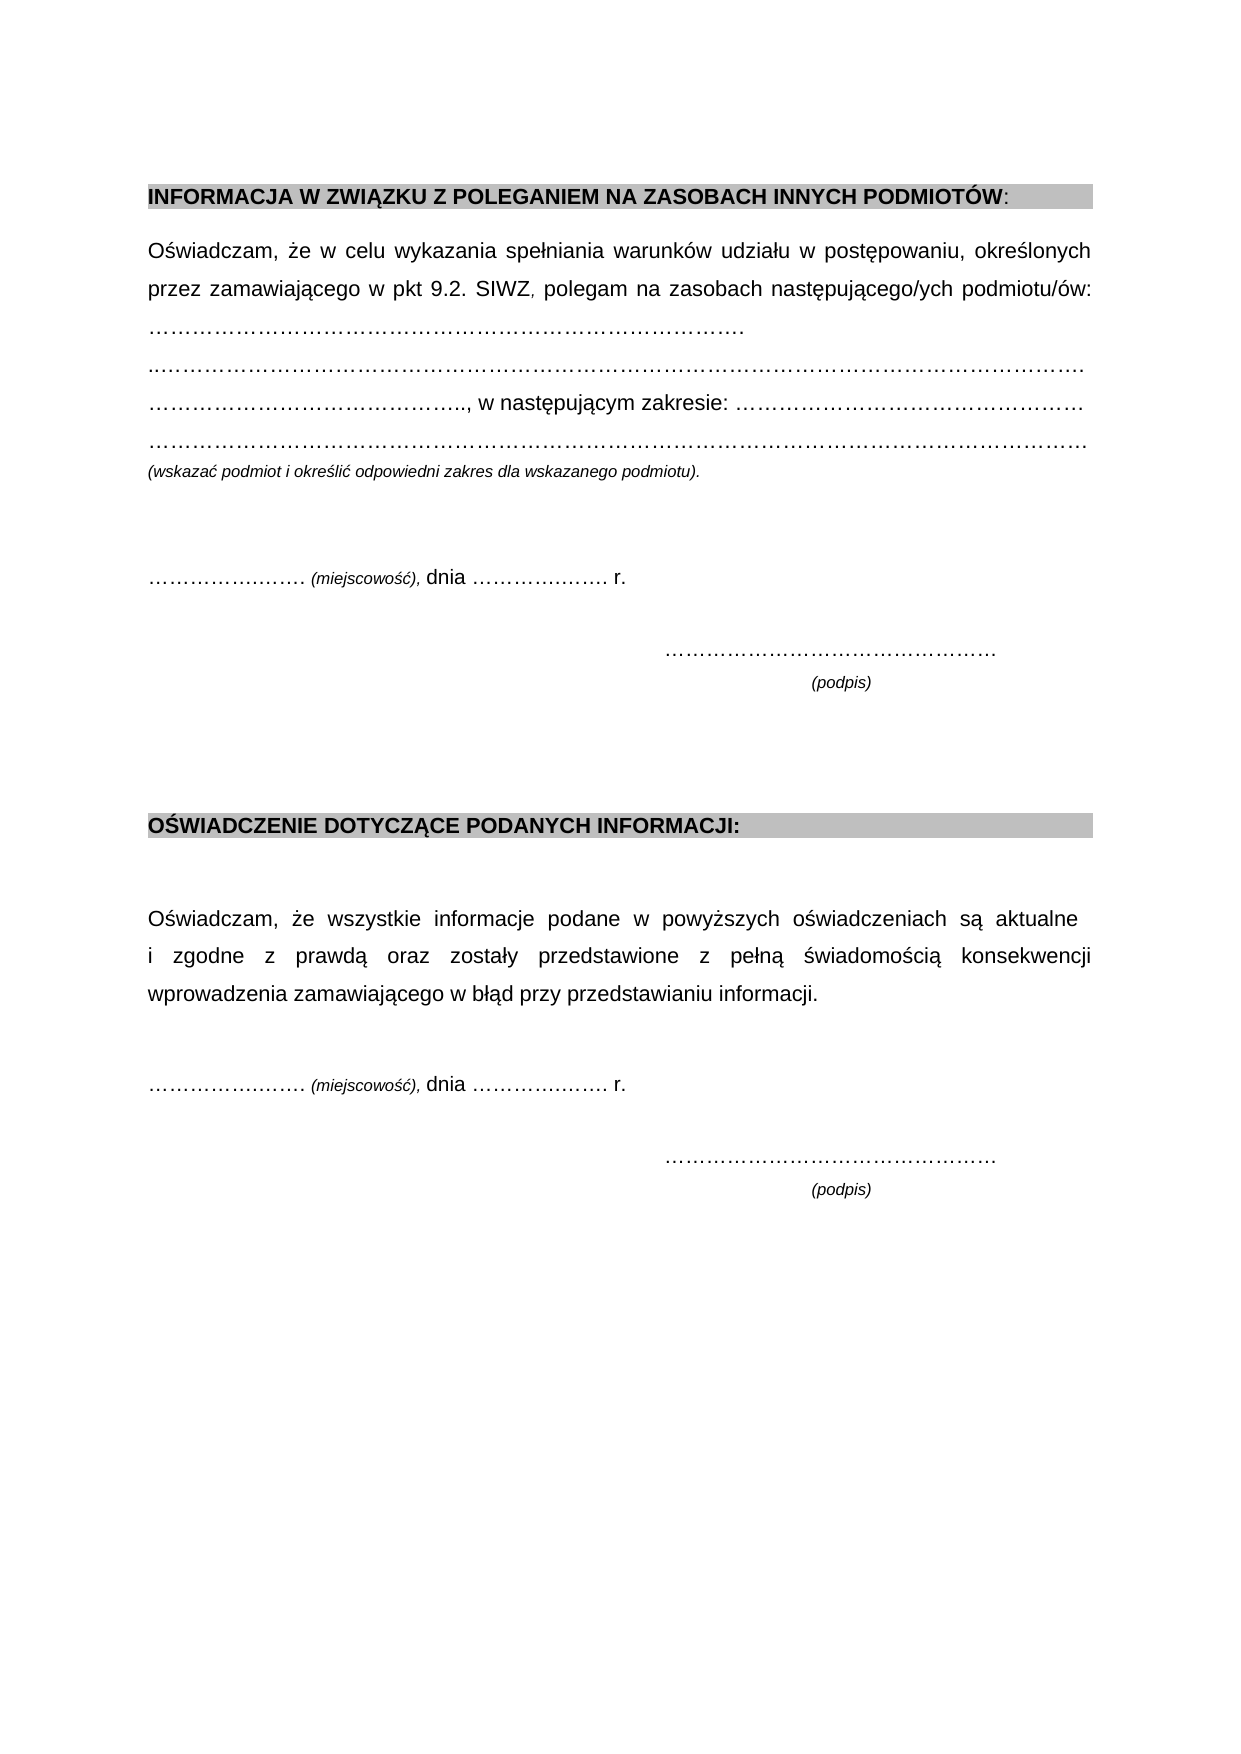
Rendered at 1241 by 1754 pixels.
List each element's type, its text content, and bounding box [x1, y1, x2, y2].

text Oświadczam, że w celu wykazania spełniania warunków udziału w postępowaniu, określonych przez zamawiającego w pkt 9.2. SIWZ, polegam na zasobach następującego/ych podmiotu/ów: ………………………………………………………………………. [148, 238, 1093, 339]
text ..……………………………………………………………………………………………………………….…………………………………….., w następującym zakresie: ………………………………………… [148, 352, 1093, 415]
text ………………………………………………………………………………………………………………… (wskazać podmiot i określić odpowiedni zakres dla wskazanego podmiotu). [148, 427, 1093, 481]
text …………….……. (miejscowość), dnia ………….……. r. [148, 565, 1093, 589]
text (podpis) [738, 673, 1093, 692]
text (podpis) [738, 1179, 1093, 1199]
text ………………………………………… [148, 637, 1093, 661]
text INFORMACJA W ZWIĄZKU Z POLEGANIEM NA ZASOBACH INNYCH PODMIOTÓW: [148, 184, 1093, 209]
text …………….……. (miejscowość), dnia ………….……. r. [148, 1072, 1093, 1096]
text OŚWIADCZENIE DOTYCZĄCE PODANYCH INFORMACJI: [148, 813, 1093, 838]
text ………………………………………… [148, 1143, 1093, 1167]
text Oświadczam, że wszystkie informacje podane w powyższych oświadczeniach są aktualne i zgodne z prawdą oraz zostały przedstawione z pełną świadomością konsekwencji wprowadzenia zamawiającego w błąd przy przedstawianiu informacji. [148, 906, 1093, 1006]
